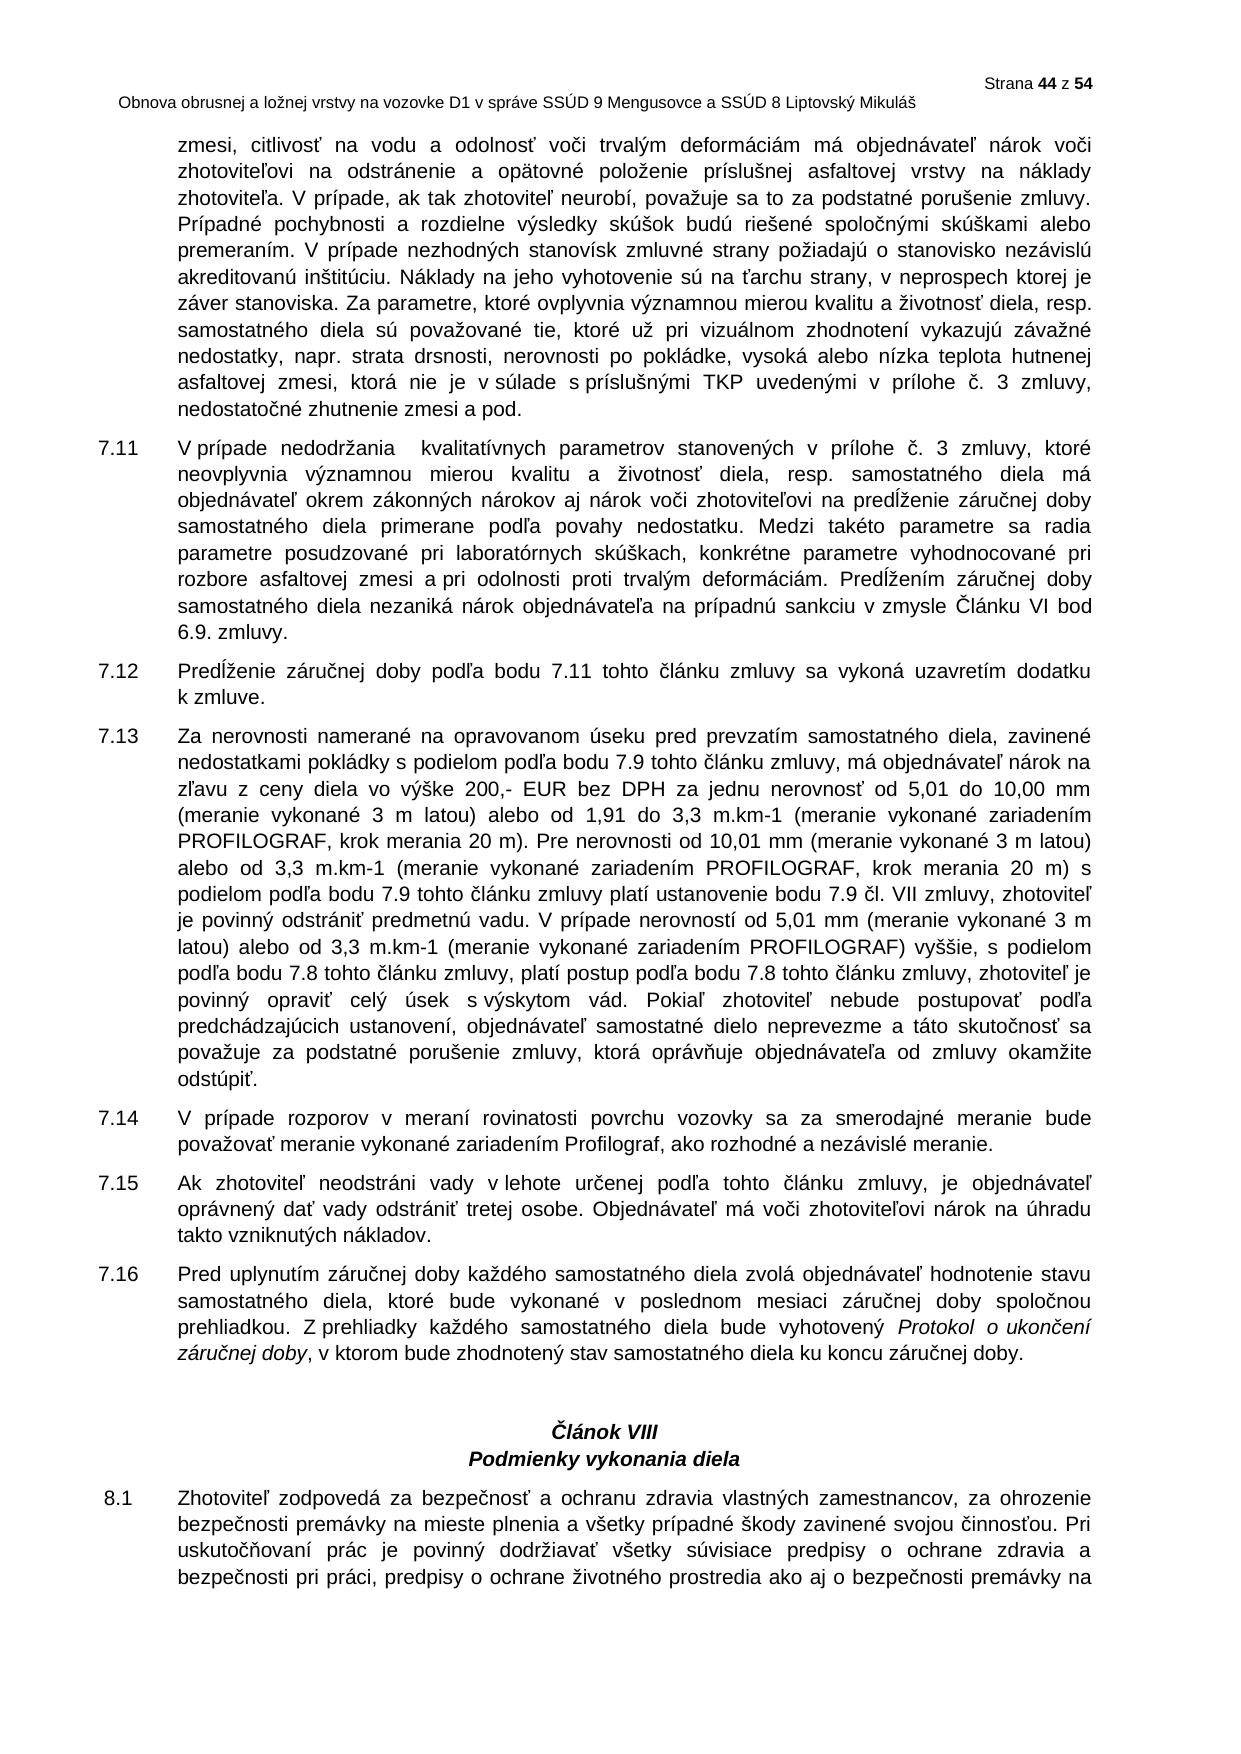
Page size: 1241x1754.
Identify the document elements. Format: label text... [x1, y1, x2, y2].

list Predĺženie záručnej doby podľa bodu 7.11 tohto článku zmluvy sa vykoná uzavretím dodatku k zmluve. [118, 659, 1092, 709]
list Ak zhotoviteľ neodstráni vady v lehote určenej podľa tohto článku zmluvy, je objednávateľ oprávnený dať vady odstrániť tretej osobe. Objednávateľ má voči zhotoviteľovi nárok na úhradu takto vzniknutých nákladov. [118, 1171, 1092, 1247]
text Článok VIII [118, 1420, 1092, 1444]
text Podmienky vykonania diela [118, 1447, 1092, 1471]
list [118, 1485, 1092, 1588]
list V prípade nedodržania kvalitatívnych parametrov stanovených v prílohe č. 3 zmluvy, ktoré neovplyvnia významnou mierou kvalitu a životnosť diela, resp. samostatného diela má objednávateľ okrem zákonných nárokov aj nárok voči zhotoviteľovi na predĺženie záručnej doby samostatného diela primerane podľa povahy nedostatku. Medzi takéto parametre sa radia parametre posudzované pri laboratórnych skúškach, konkrétne parametre vyhodnocované pri rozbore asfaltovej zmesi a pri odolnosti proti trvalým deformáciám. Predĺžením záručnej doby samostatného diela nezaniká nárok objednávateľa na prípadnú sankciu v zmysle Článku VI bod 6.9. zmluvy. [118, 435, 1092, 644]
list V prípade rozporov v meraní rovinatosti povrchu vozovky sa za smerodajné meranie bude považovať meranie vykonané zariadením Profilograf, ako rozhodné a nezávislé meranie. [118, 1105, 1092, 1156]
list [118, 133, 1092, 420]
list Za nerovnosti namerané na opravovanom úseku pred prevzatím samostatného diela, zavinené nedostatkami pokládky s podielom podľa bodu 7.9 tohto článku zmluvy, má objednávateľ nárok na zľavu z ceny diela vo výške 200,- EUR bez DPH za jednu nerovnosť od 5,01 do 10,00 mm (meranie vykonané 3 m latou) alebo od 1,91 do 3,3 m.km-1 (meranie vykonané zariadením PROFILOGRAF, krok merania 20 m). Pre nerovnosti od 10,01 mm (meranie vykonané 3 m latou) alebo od 3,3 m.km-1 (meranie vykonané zariadením PROFILOGRAF, krok merania 20 m) s podielom podľa bodu 7.9 tohto článku zmluvy platí ustanovenie bodu 7.9 čl. VII zmluvy, zhotoviteľ je povinný odstrániť predmetnú vadu. V prípade nerovností od 5,01 mm (meranie vykonané 3 m latou) alebo od 3,3 m.km-1 (meranie vykonané zariadením PROFILOGRAF) vyššie, s podielom podľa bodu 7.8 tohto článku zmluvy, platí postup podľa bodu 7.8 tohto článku zmluvy, zhotoviteľ je povinný opraviť celý úsek s výskytom vád. Pokiaľ zhotoviteľ nebude postupovať podľa predchádzajúcich ustanovení, objednávateľ samostatné dielo neprevezme a táto skutočnosť sa považuje za podstatné porušenie zmluvy, ktorá oprávňuje objednávateľa od zmluvy okamžite odstúpiť. [118, 724, 1092, 1090]
list Pred uplynutím záručnej doby každého samostatného diela zvolá objednávateľ hodnotenie stavu samostatného diela, ktoré bude vykonané v poslednom mesiaci záručnej doby spoločnou prehliadkou. Z prehliadky každého samostatného diela bude vyhotovený Protokol o ukončení záručnej doby, v ktorom bude zhodnotený stav samostatného diela ku koncu záručnej doby. [118, 1262, 1092, 1365]
